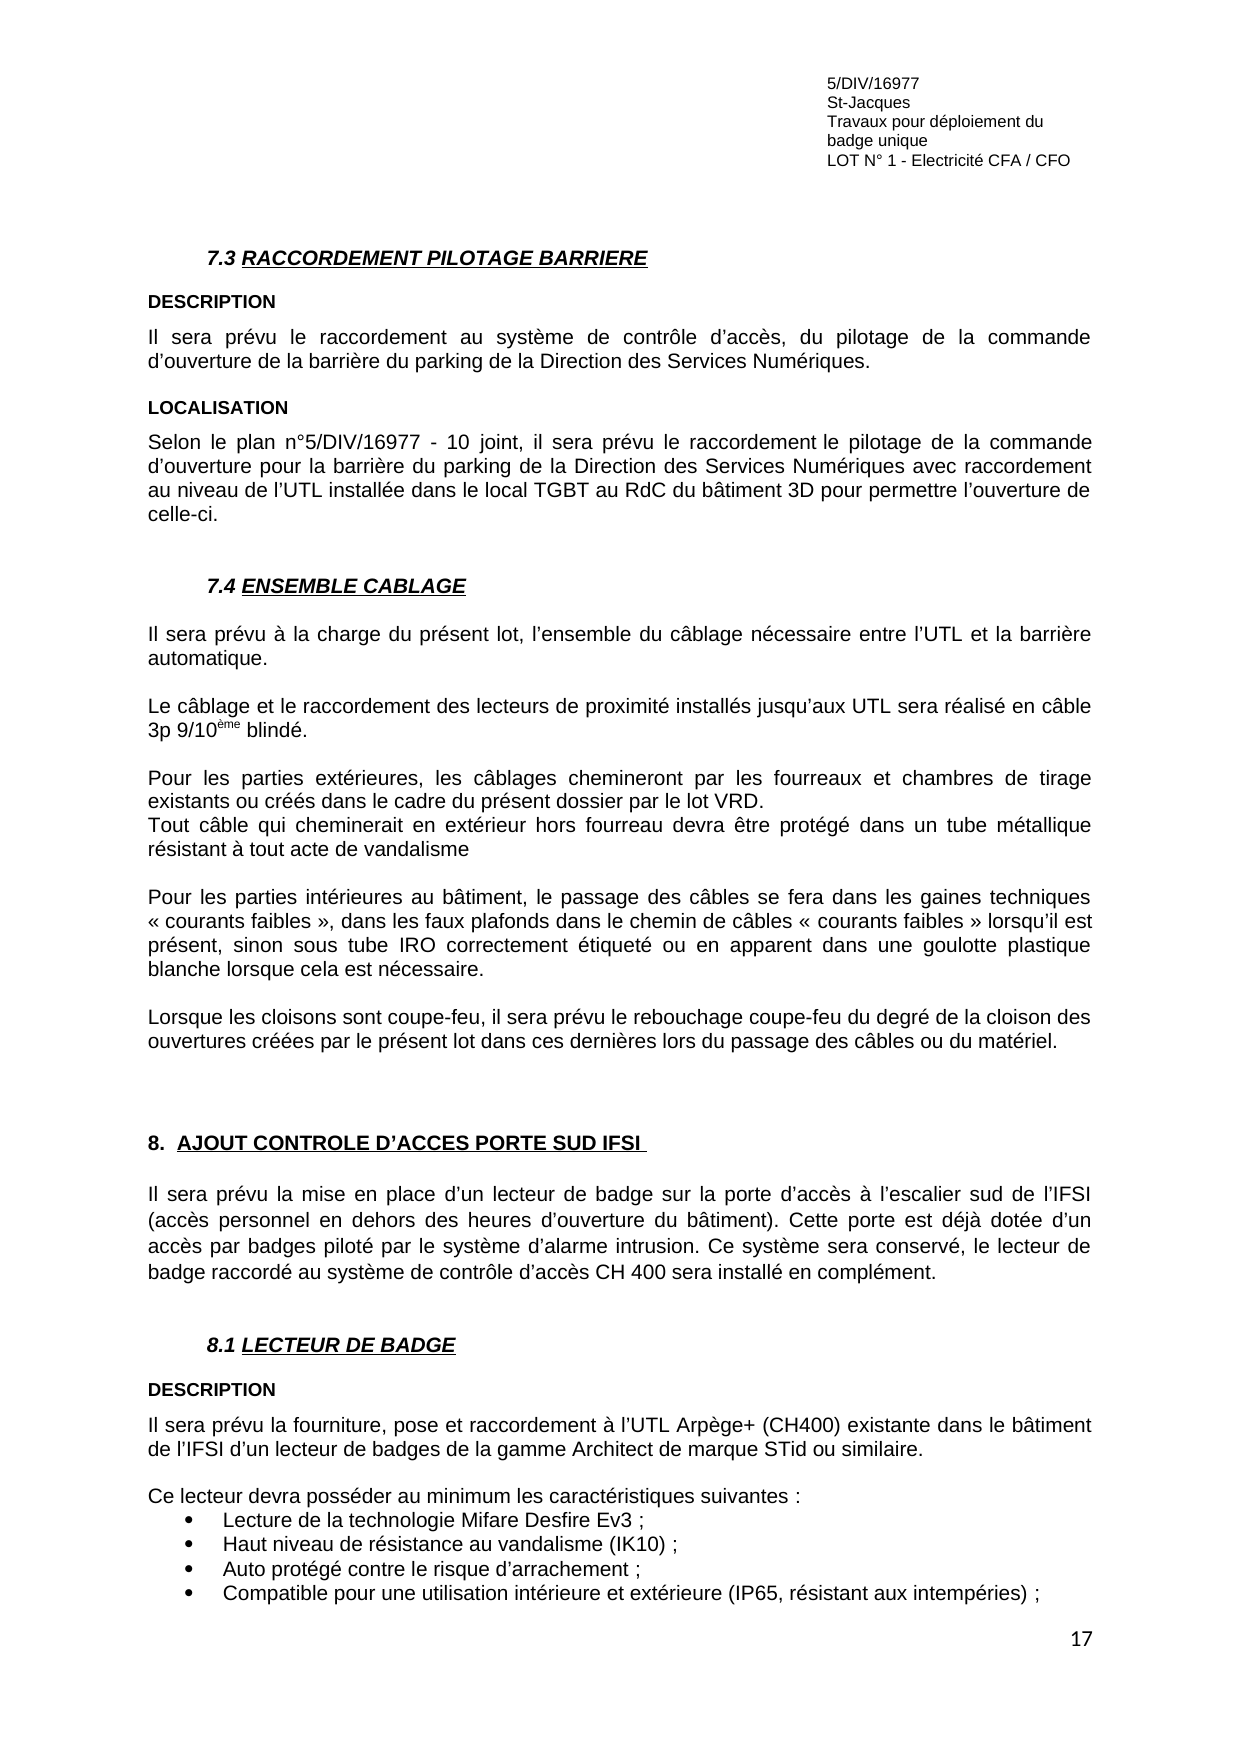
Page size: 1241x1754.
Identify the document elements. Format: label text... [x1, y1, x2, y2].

text Pour les parties intérieures au bâtiment, le passage des câbles se fera dans les gaines techniques « courants faibles », dans les faux plafonds dans le chemin de câbles « courants faibles » lorsqu’il est présent, sinon sous tube IRO correctement étiqueté ou en apparent dans une goulotte plastique blanche lorsque cela est nécessaire. [148, 885, 1093, 981]
list Compatible pour une utilisation intérieure et extérieure (IP65, résistant aux intempéries) ; [185, 1580, 1093, 1604]
text Le câblage et le raccordement des lecteurs de proximité installés jusqu’aux UTL sera réalisé en câble 3p 9/10ème blindé. [148, 693, 1093, 741]
text 7.3 RACCORDEMENT PILOTAGE BARRIERE [148, 246, 1093, 269]
text Pour les parties extérieures, les câblages chemineront par les fourreaux et chambres de tirage existants ou créés dans le cadre du présent dossier par le lot VRD. [148, 765, 1093, 813]
text 7.4 ENSEMBLE CABLAGE [207, 574, 1093, 598]
text Lorsque les cloisons sont coupe-feu, il sera prévu le rebouchage coupe-feu du degré de la cloison des ouvertures créées par le présent lot dans ces dernières lors du passage des câbles ou du matériel. [148, 1005, 1093, 1053]
text Tout câble qui cheminerait en extérieur hors fourreau devra être protégé dans un tube métallique résistant à tout acte de vandalisme [148, 813, 1093, 861]
text 8.1 LECTEUR DE BADGE [148, 1333, 1093, 1357]
text DESCRIPTION [148, 291, 1093, 313]
text Ce lecteur devra posséder au minimum les caractéristiques suivantes : [148, 1484, 1093, 1508]
list Haut niveau de résistance au vandalisme (IK10) ; [185, 1532, 1093, 1556]
text Il sera prévu la mise en place d’un lecteur de badge sur la porte d’accès à l’escalier sud de l’IFSI (accès personnel en dehors des heures d’ouverture du bâtiment). Cette porte est déjà dotée d’un accès par badges piloté par le système d’alarme intrusion. Ce système sera conservé, le lecteur de badge raccordé au système de contrôle d’accès CH 400 sera installé en complément. [148, 1182, 1093, 1283]
text Il sera prévu à la charge du présent lot, l’ensemble du câblage nécessaire entre l’UTL et la barrière automatique. [148, 622, 1093, 669]
list Lecture de la technologie Mifare Desfire Ev3 ; [185, 1508, 1093, 1532]
text DESCRIPTION [148, 1379, 1093, 1400]
list Auto protégé contre le risque d’arrachement ; [185, 1556, 1093, 1580]
text LOCALISATION [148, 396, 1093, 418]
text 8. AJOUT CONTROLE D’ACCES PORTE SUD IFSI [148, 1130, 1093, 1154]
text Il sera prévu le raccordement au système de contrôle d’accès, du pilotage de la commande d’ouverture de la barrière du parking de la Direction des Services Numériques. [148, 324, 1093, 372]
text Il sera prévu la fourniture, pose et raccordement à l’UTL Arpège+ (CH400) existante dans le bâtiment de l’IFSI d’un lecteur de badges de la gamme Architect de marque STid ou similaire. [148, 1412, 1093, 1460]
text Selon le plan n°5/DIV/16977 - 10 joint, il sera prévu le raccordement le pilotage de la commande d’ouverture pour la barrière du parking de la Direction des Services Numériques avec raccordement au niveau de l’UTL installée dans le local TGBT au RdC du bâtiment 3D pour permettre l’ouverture de celle-ci. [148, 430, 1093, 526]
